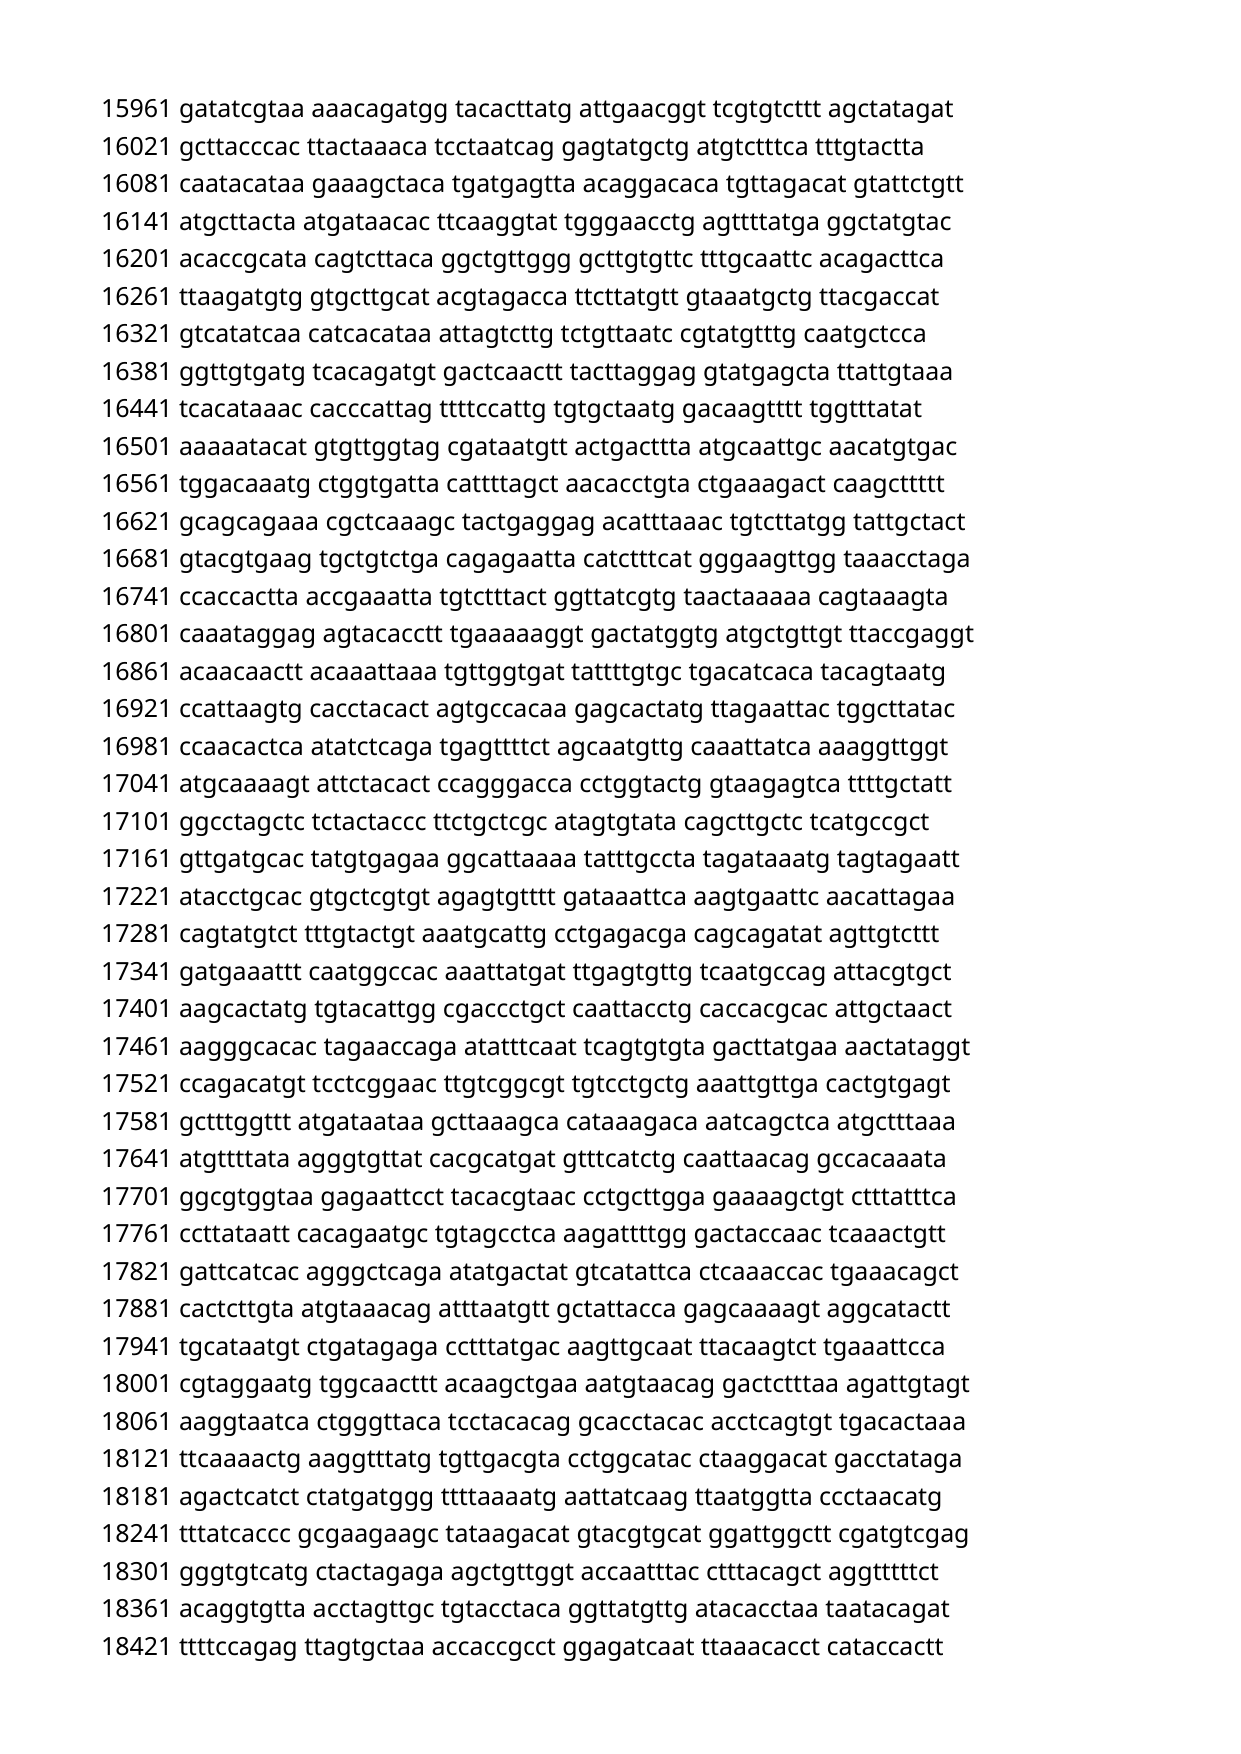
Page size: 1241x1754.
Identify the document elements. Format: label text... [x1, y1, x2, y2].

text 18001 cgtaggaatg tggcaacttt acaagctgaa aatgtaacag gactctttaa agattgtagt [75, 1364, 1165, 1402]
text 18061 aaggtaatca ctgggttaca tcctacacag gcacctacac acctcagtgt tgacactaaa [75, 1402, 1165, 1439]
text 17761 ccttataatt cacagaatgc tgtagcctca aagattttgg gactaccaac tcaaactgtt [75, 1214, 1165, 1252]
text 17461 aagggcacac tagaaccaga atatttcaat tcagtgtgta gacttatgaa aactataggt [75, 1027, 1165, 1064]
text 18241 tttatcaccc gcgaagaagc tataagacat gtacgtgcat ggattggctt cgatgtcgag [75, 1514, 1165, 1552]
text 17521 ccagacatgt tcctcggaac ttgtcggcgt tgtcctgctg aaattgttga cactgtgagt [75, 1064, 1165, 1102]
text 16801 caaataggag agtacacctt tgaaaaaggt gactatggtg atgctgttgt ttaccgaggt [75, 614, 1165, 652]
text 17161 gttgatgcac tatgtgagaa ggcattaaaa tatttgccta tagataaatg tagtagaatt [75, 839, 1165, 877]
text 18361 acaggtgtta acctagttgc tgtacctaca ggttatgttg atacacctaa taatacagat [75, 1589, 1165, 1627]
text 18301 gggtgtcatg ctactagaga agctgttggt accaatttac ctttacagct aggtttttct [75, 1552, 1165, 1589]
text 16921 ccattaagtg cacctacact agtgccacaa gagcactatg ttagaattac tggcttatac [75, 689, 1165, 727]
text 16621 gcagcagaaa cgctcaaagc tactgaggag acatttaaac tgtcttatgg tattgctact [75, 502, 1165, 539]
text 16021 gcttacccac ttactaaaca tcctaatcag gagtatgctg atgtctttca tttgtactta [75, 127, 1165, 164]
text 17641 atgttttata agggtgttat cacgcatgat gtttcatctg caattaacag gccacaaata [75, 1139, 1165, 1177]
text 18421 ttttccagag ttagtgctaa accaccgcct ggagatcaat ttaaacacct cataccactt [75, 1627, 1165, 1664]
text 16441 tcacataaac cacccattag ttttccattg tgtgctaatg gacaagtttt tggtttatat [75, 389, 1165, 427]
text 17401 aagcactatg tgtacattgg cgaccctgct caattacctg caccacgcac attgctaact [75, 989, 1165, 1027]
text 17581 gctttggttt atgataataa gcttaaagca cataaagaca aatcagctca atgctttaaa [75, 1102, 1165, 1139]
text 16081 caatacataa gaaagctaca tgatgagtta acaggacaca tgttagacat gtattctgtt [75, 164, 1165, 202]
text 18181 agactcatct ctatgatggg ttttaaaatg aattatcaag ttaatggtta ccctaacatg [75, 1477, 1165, 1514]
text 16681 gtacgtgaag tgctgtctga cagagaatta catctttcat gggaagttgg taaacctaga [75, 539, 1165, 577]
text 17221 atacctgcac gtgctcgtgt agagtgtttt gataaattca aagtgaattc aacattagaa [75, 877, 1165, 914]
text 16561 tggacaaatg ctggtgatta cattttagct aacacctgta ctgaaagact caagcttttt [75, 464, 1165, 502]
text 17701 ggcgtggtaa gagaattcct tacacgtaac cctgcttgga gaaaagctgt ctttatttca [75, 1177, 1165, 1214]
text 16201 acaccgcata cagtcttaca ggctgttggg gcttgtgttc tttgcaattc acagacttca [75, 239, 1165, 277]
text 17101 ggcctagctc tctactaccc ttctgctcgc atagtgtata cagcttgctc tcatgccgct [75, 802, 1165, 839]
text 18121 ttcaaaactg aaggtttatg tgttgacgta cctggcatac ctaaggacat gacctataga [75, 1439, 1165, 1477]
text 16261 ttaagatgtg gtgcttgcat acgtagacca ttcttatgtt gtaaatgctg ttacgaccat [75, 277, 1165, 314]
text 16381 ggttgtgatg tcacagatgt gactcaactt tacttaggag gtatgagcta ttattgtaaa [75, 352, 1165, 389]
text 16501 aaaaatacat gtgttggtag cgataatgtt actgacttta atgcaattgc aacatgtgac [75, 427, 1165, 464]
text 16981 ccaacactca atatctcaga tgagttttct agcaatgttg caaattatca aaaggttggt [75, 727, 1165, 764]
text 17341 gatgaaattt caatggccac aaattatgat ttgagtgttg tcaatgccag attacgtgct [75, 952, 1165, 989]
text 16861 acaacaactt acaaattaaa tgttggtgat tattttgtgc tgacatcaca tacagtaatg [75, 652, 1165, 689]
text 17041 atgcaaaagt attctacact ccagggacca cctggtactg gtaagagtca ttttgctatt [75, 764, 1165, 802]
text 16741 ccaccactta accgaaatta tgtctttact ggttatcgtg taactaaaaa cagtaaagta [75, 577, 1165, 614]
text 17821 gattcatcac agggctcaga atatgactat gtcatattca ctcaaaccac tgaaacagct [75, 1252, 1165, 1289]
text 16321 gtcatatcaa catcacataa attagtcttg tctgttaatc cgtatgtttg caatgctcca [75, 314, 1165, 352]
text 17941 tgcataatgt ctgatagaga cctttatgac aagttgcaat ttacaagtct tgaaattcca [75, 1327, 1165, 1364]
text 17281 cagtatgtct tttgtactgt aaatgcattg cctgagacga cagcagatat agttgtcttt [75, 914, 1165, 952]
text 16141 atgcttacta atgataacac ttcaaggtat tgggaacctg agttttatga ggctatgtac [75, 202, 1165, 239]
text 15961 gatatcgtaa aaacagatgg tacacttatg attgaacggt tcgtgtcttt agctatagat [75, 89, 1165, 127]
text 17881 cactcttgta atgtaaacag atttaatgtt gctattacca gagcaaaagt aggcatactt [75, 1289, 1165, 1327]
